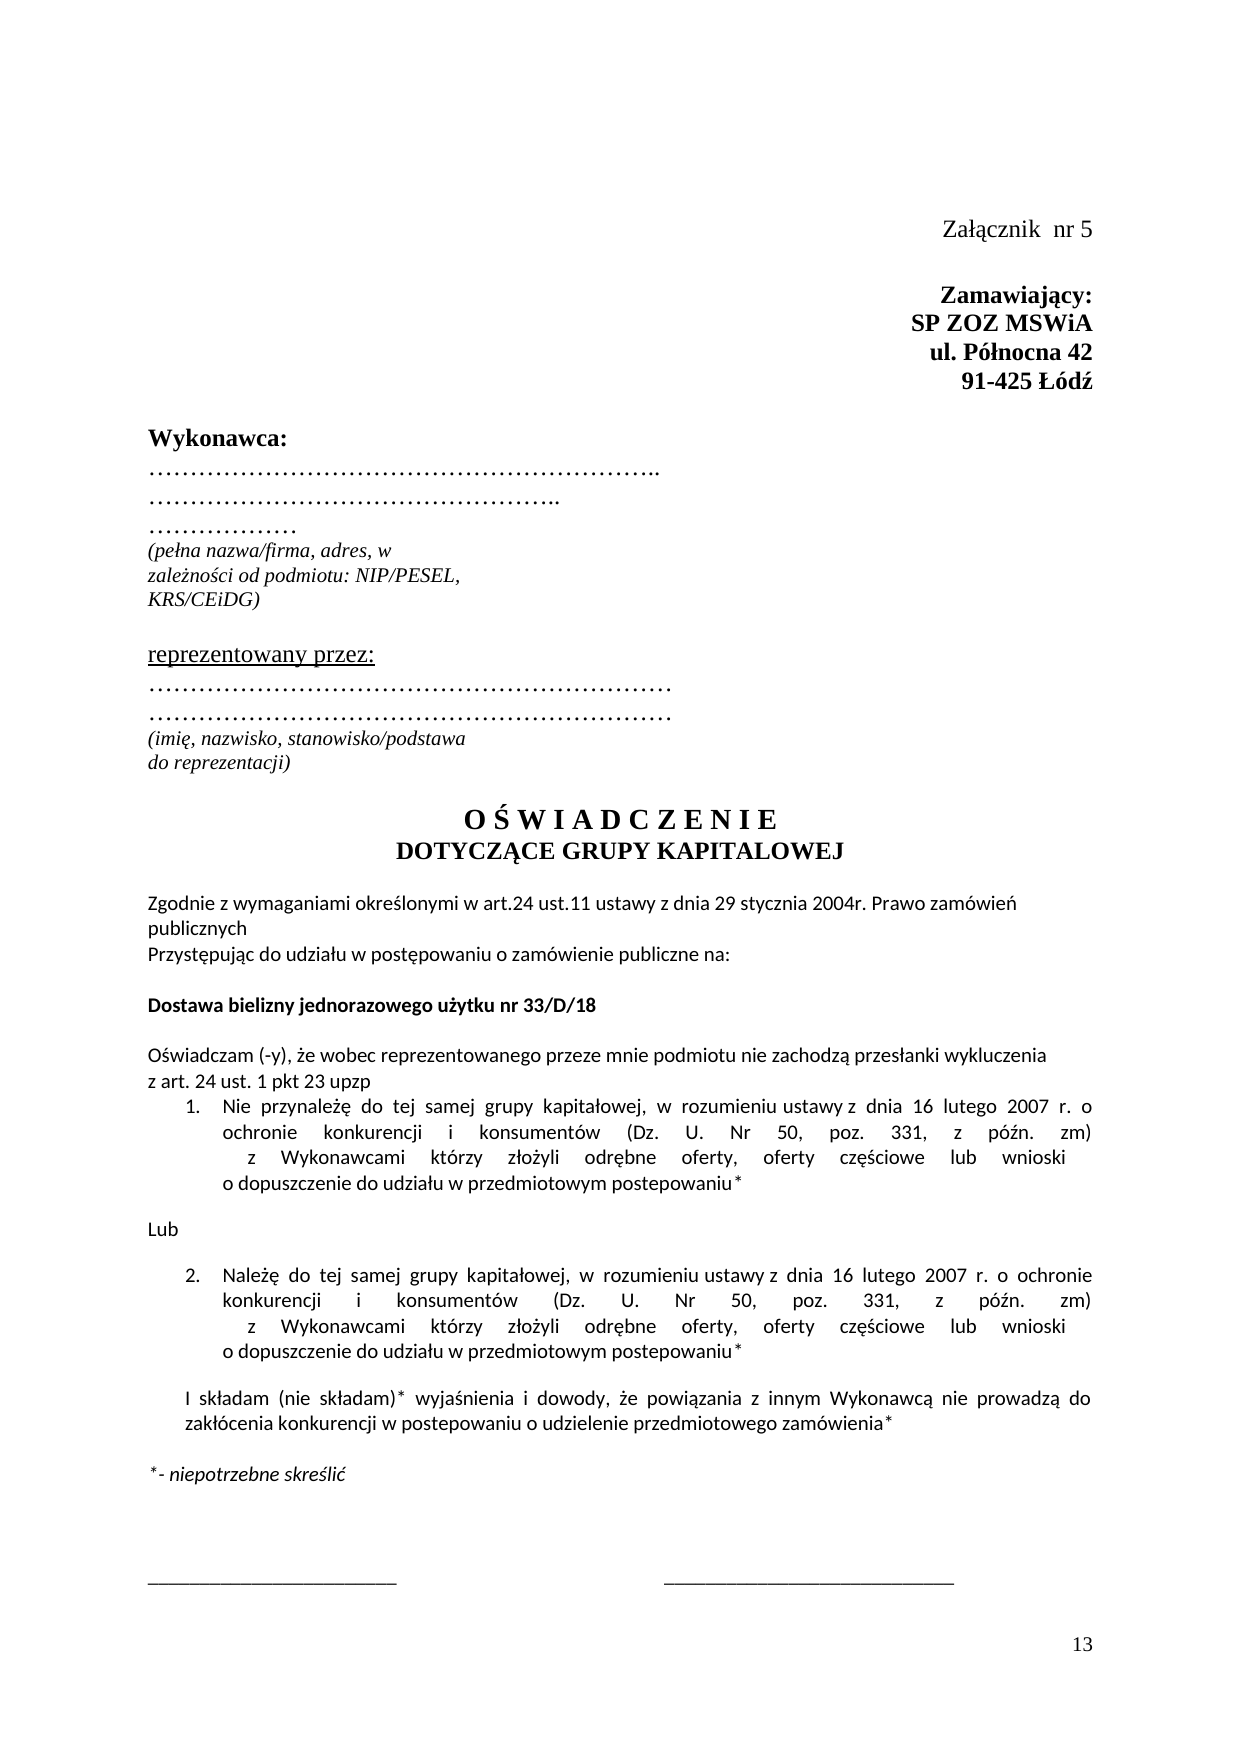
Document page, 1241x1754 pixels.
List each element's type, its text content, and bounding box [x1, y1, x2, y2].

text SP ZOZ MSWiA [148, 308, 1093, 337]
list Nie przynależę do tej samej grupy kapitałowej, w rozumieniu ustawy z dnia 16 lutego 2007 r. o ochronie konkurencji i konsumentów (Dz. U. Nr 50, poz. 331, z późn. zm) z Wykonawcami którzy złożyli odrębne oferty, oferty częściowe lub wnioski o dopuszczenie do udziału w przedmiotowym postepowaniu* [185, 1093, 1093, 1195]
text Lub [148, 1216, 1093, 1241]
text O Ś W I A D C Z E N I E [148, 802, 1093, 836]
text ________________________ ____________________________ [148, 1563, 1093, 1588]
text ……………………………………………………..…………………………………………..……………… [148, 452, 694, 538]
list Należę do tej samej grupy kapitałowej, w rozumieniu ustawy z dnia 16 lutego 2007 r. o ochronie konkurencji i konsumentów (Dz. U. Nr 50, poz. 331, z późn. zm) z Wykonawcami którzy złożyli odrębne oferty, oferty częściowe lub wnioski o dopuszczenie do udziału w przedmiotowym postepowaniu* [185, 1262, 1093, 1364]
text (imię, nazwisko, stanowisko/podstawa do reprezentacji) [148, 726, 472, 774]
text reprezentowany przez: [148, 639, 1093, 668]
text DOTYCZĄCE GRUPY KAPITALOWEJ [148, 836, 1093, 865]
text Załącznik nr 5 [148, 214, 1093, 242]
text I składam (nie składam)* wyjaśnienia i dowody, że powiązania z innym Wykonawcą nie prowadzą do zakłócenia konkurencji w postepowaniu o udzielenie przedmiotowego zamówienia* [185, 1385, 1093, 1436]
text Zamawiający: [694, 280, 1093, 308]
text 91-425 Łódź [148, 366, 1093, 395]
text Dostawa bielizny jednorazowego użytku nr 33/D/18 [148, 992, 1093, 1017]
text ul. Północna 42 [148, 337, 1093, 366]
text (pełna nazwa/firma, adres, w zależności od podmiotu: NIP/PESEL, KRS/CEiDG) [148, 538, 472, 611]
text Przystępując do udziału w postępowaniu o zamówienie publiczne na: [148, 941, 1093, 966]
text Oświadczam (-y), że wobec reprezentowanego przeze mnie podmiotu nie zachodzą przesłanki wykluczenia z art. 24 ust. 1 pkt 23 upzp [148, 1043, 1093, 1093]
text Wykonawca: [148, 423, 1093, 452]
text *- niepotrzebne skreślić [148, 1461, 1093, 1486]
text ……………………………………………………………………………………………………………… [148, 668, 679, 726]
text Zgodnie z wymaganiami określonymi w art.24 ust.11 ustawy z dnia 29 stycznia 2004r. Prawo zamówień publicznych [148, 890, 1093, 941]
